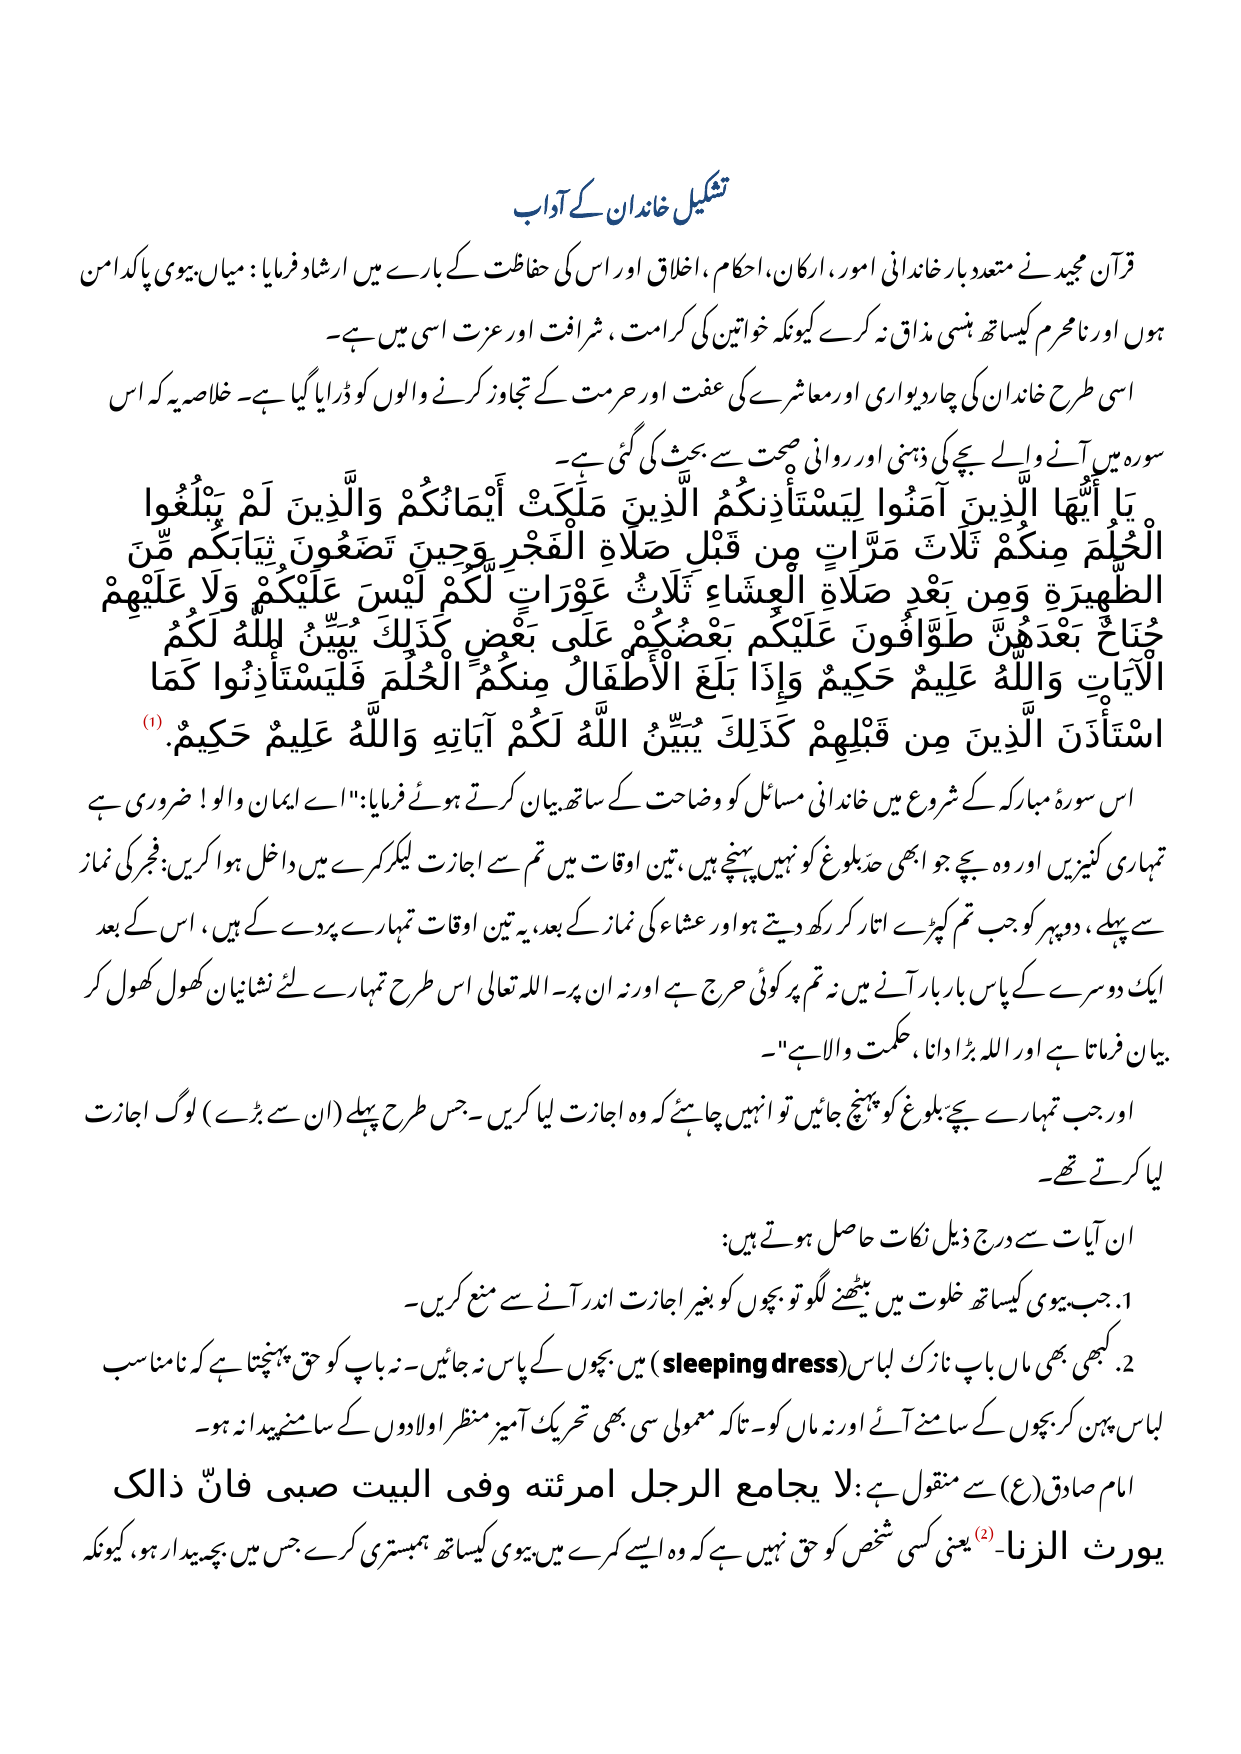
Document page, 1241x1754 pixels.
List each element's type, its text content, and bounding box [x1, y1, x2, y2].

subtitle تشکیل خاندان کے آداب [75, 169, 1165, 231]
text قرآن مجید نے متعدد بار خاندانی امور ،ارکان،احکام ،اخلاق اور اس کی حفاظت کے بارے میں ارشاد فرمایا : میاں بیوی پاکدامن ہوں اور نامحرم کیساتھ ہنسی مذاق نہ کرے کیونکہ خواتین کی کرامت ، شرافت اور عزت اسی میں ہے۔ [75, 231, 1165, 356]
text يَا أَيُّهَا الَّذِينَ آمَنُوا لِيَسْتَأْذِنكُمُ الَّذِينَ مَلَكَتْ أَيْمَانُكُمْ وَالَّذِينَ لَمْ يَبْلُغُوا الْحُلُمَ مِنكُمْ ثَلَاثَ مَرَّاتٍ مِن قَبْلِ صَلَاةِ الْفَجْرِ وَحِينَ تَضَعُونَ ثِيَابَكُم مِّنَ الظَّهِيرَةِ وَمِن بَعْدِ صَلَاةِ الْعِشَاءِ ثَلَاثُ عَوْرَاتٍ لَّكُمْ لَيْسَ عَلَيْكُمْ وَلَا عَلَيْهِمْ جُنَاحٌ بَعْدَهُنَّ طَوَّافُونَ عَلَيْكُم بَعْضُكُمْ عَلَى بَعْضٍ كَذَلِكَ يُبَيِّنُ اللَّهُ لَكُمُ الْآيَاتِ وَاللَّهُ عَلِيمٌ حَكِيمٌ وَإِذَا بَلَغَ الْأَطْفَالُ مِنكُمُ الْحُلُمَ فَلْيَسْتَأْذِنُوا كَمَا اسْتَأْذَنَ الَّذِينَ مِن قَبْلِهِمْ كَذَلِكَ يُبَيِّنُ اللَّهُ لَكُمْ آيَاتِهِ وَاللَّهُ عَلِيمٌ حَكِيمٌ. (1) [75, 481, 1165, 762]
text 2. کبھی بھی ماں باپ نازک لباس(sleeping dress ) میں بچوں کے پاس نہ جائیں۔ نہ باپ کو حق پہنچتا ہے کہ نامناسب لباس پہن کربچوں کے سامنے آئے اور نہ ماں کو۔ تاکہ معمولی سی بھی تحریک آمیز منظر اولادوں کے سامنے پیدا نہ ہو۔ [75, 1324, 1165, 1449]
text اور جب تمہارے بچےّ بلوغ کو پہنچ جائیں تو انہیں چاہئے کہ وہ اجازت لیا کریں ۔جس طرح پہلے (ان سے بڑے ) لوگ اجازت لیا کرتے تھے۔ [75, 1074, 1165, 1199]
text 1. جب بیوی کیساتھ خلوت میں بیٹھنے لگو تو بچوں کو بغیر اجازت اندر آنے سے منع کریں۔ [75, 1262, 1165, 1324]
text اسی طرح خاندان کی چاردیواری اورمعاشرے کی عفت اور حرمت کے تجاوز کرنے والوں کو ڈرایا گیا ہے۔ خلاصہ یہ کہ اس سورہ میں آنے والے بچے کی ذہنی اور روانی صحت سے بحث کی گئی ہے۔ [75, 356, 1165, 481]
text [75, 1449, 1165, 1574]
text اس سورۂ مبارکہ کے شروع میں خاندانی مسائل کو وضاحت کے ساتھ بیان کرتے ہوئے فرمایا:"اے ایمان والو! ضروری ہے تمہاری کنیزیں اور وہ بچے جو ابھی حدّبلوغ کو نہیں پہنچے ہیں ،تین اوقات میں تم سے اجازت لیکرکمرے میں داخل ہوا کریں:فجر کی نماز سے پہلے ، دوپہر کو جب تم کپڑے اتار کر رکھ دیتے ہواور عشاء کی نماز کے بعد، یہ تین اوقات تمہارے پردے کے ہیں ، اس کے بعد ایک دوسرے کے پاس بار بار آنے میں نہ تم پر کوئی حرج ہے اور نہ ان پر۔اللہ تعالی اس طرح تمہارے لئے نشانیان کھول کھول کر بیان فرماتا ہے اور اللہ بڑا دانا ،حکمت والاہے"۔ [75, 762, 1165, 1074]
text ان آیات سے درج ذیل نکات حاصل ہوتے ہیں: [75, 1199, 1165, 1262]
